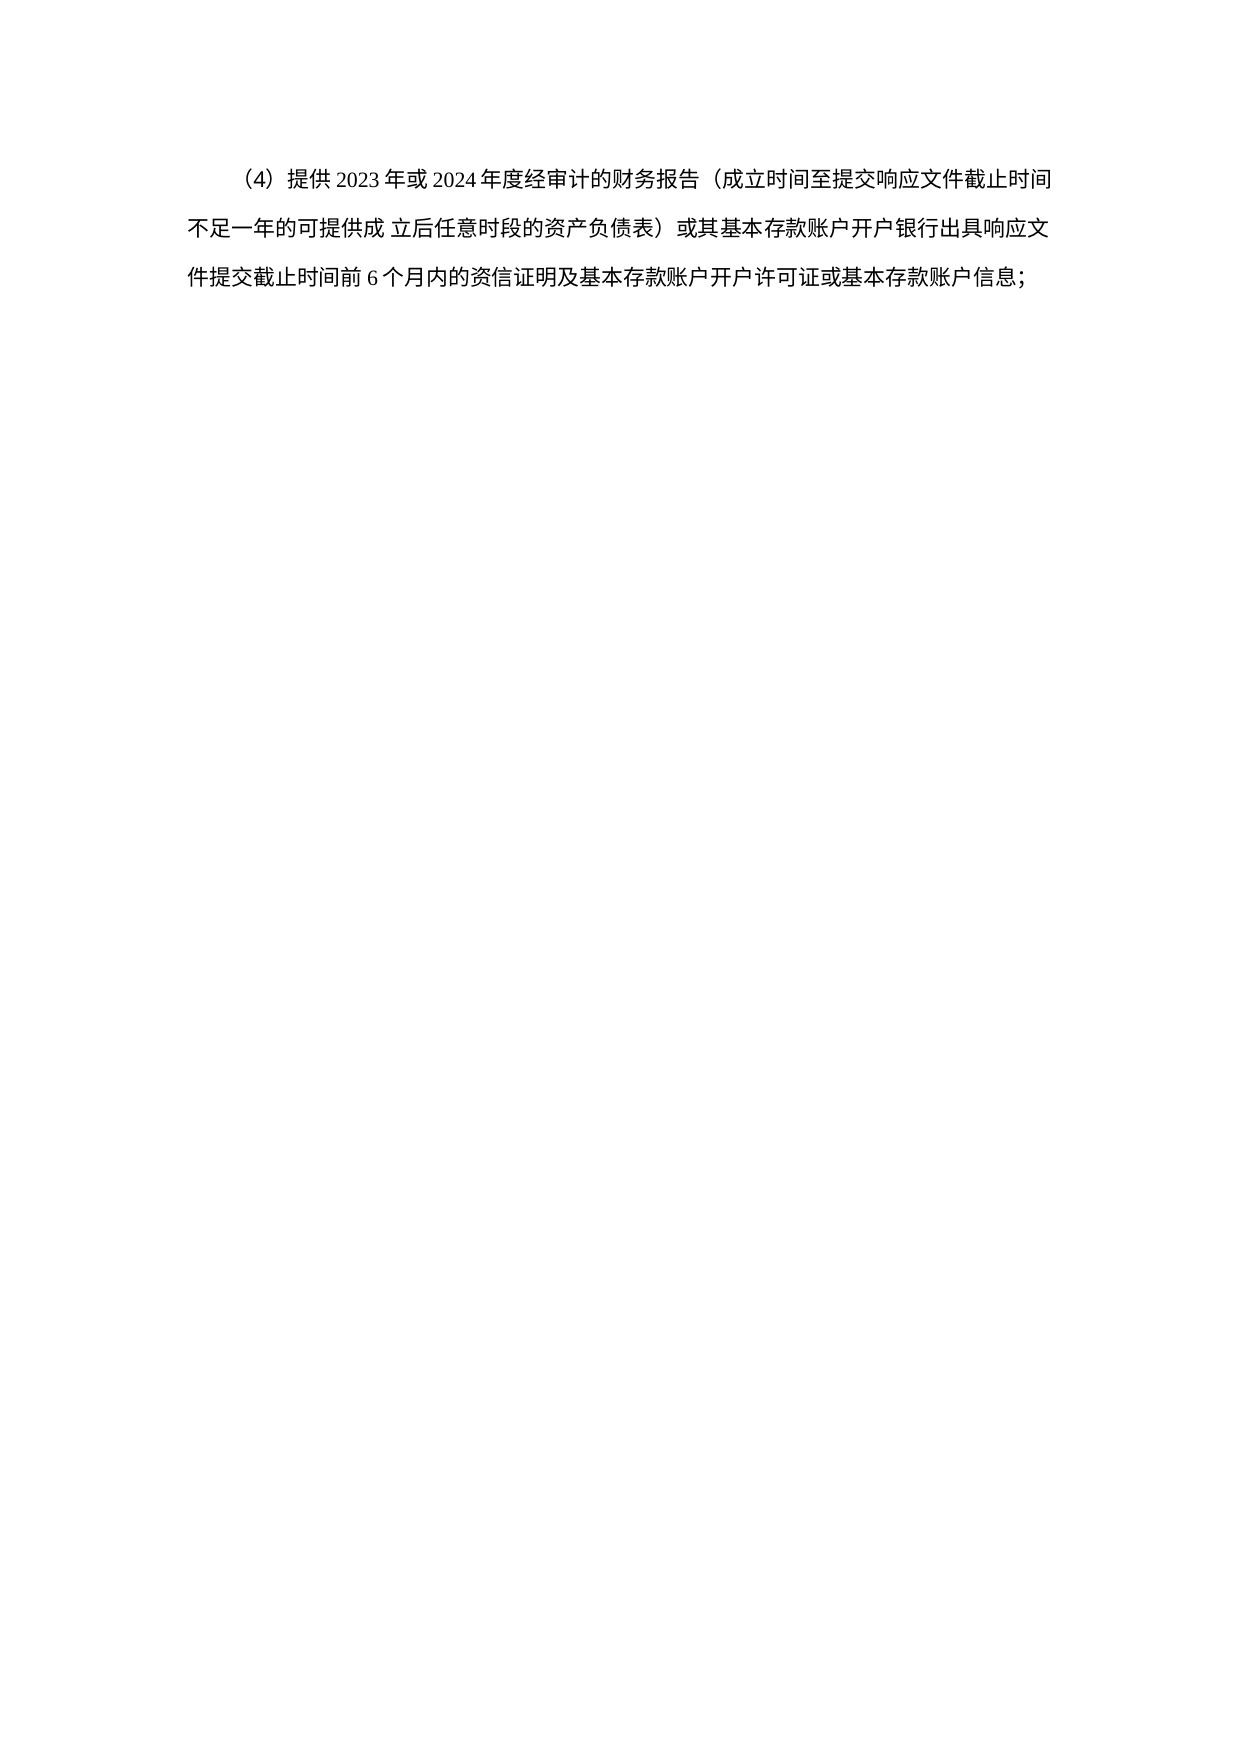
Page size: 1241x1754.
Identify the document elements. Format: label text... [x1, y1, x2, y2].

list 提供2023年或2024年度经审计的财务报告（成立时间至提交响应文件截止时间不足一年的可提供成 立后任意时段的资产负债表）或其基本存款账户开户银行出具响应文件提交截止时间前6个月内的资信证明及基本存款账户开户许可证或基本存款账户信息； [187, 162, 1053, 292]
